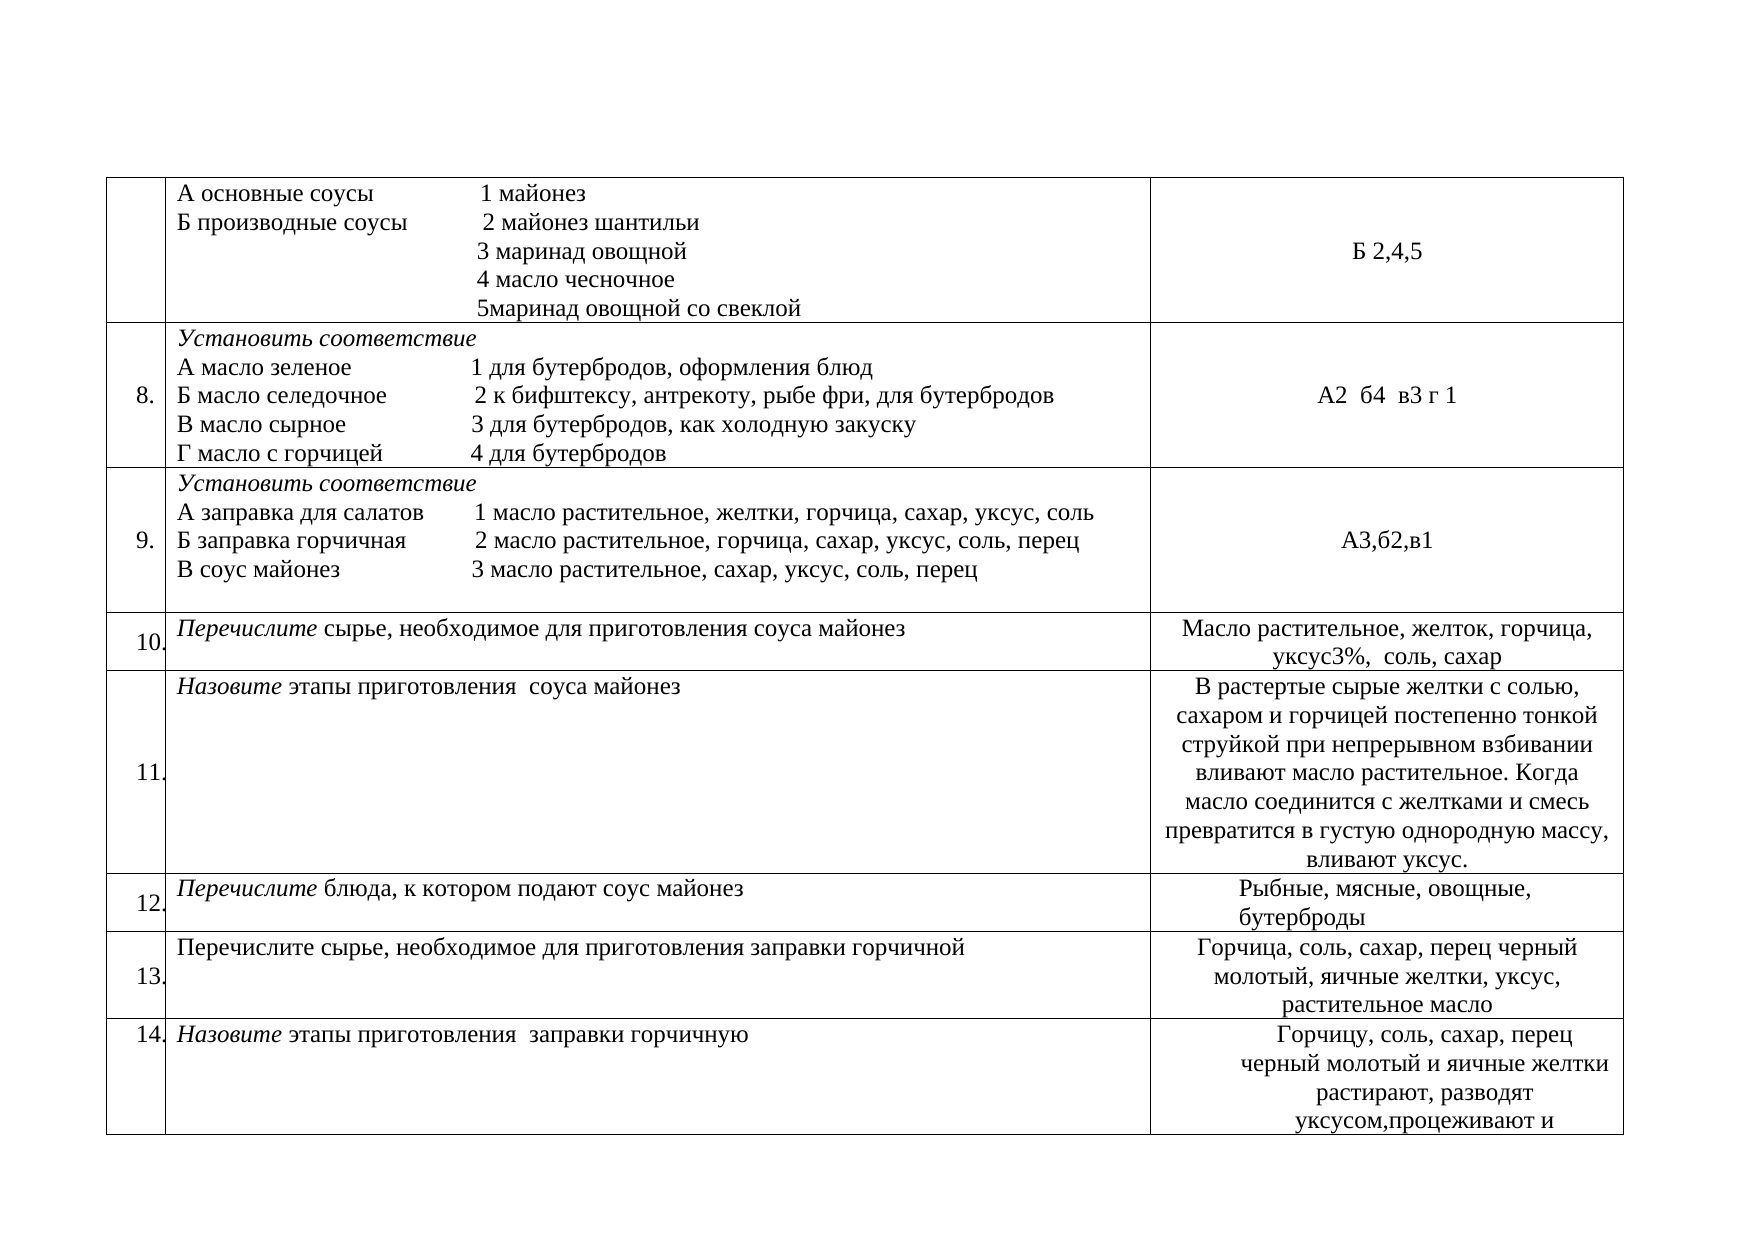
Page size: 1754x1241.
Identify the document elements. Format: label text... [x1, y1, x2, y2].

table_cell [107, 178, 165, 322]
table_cell [107, 1019, 165, 1134]
table_cell [107, 613, 165, 670]
table_cell Перечислите сырье, необходимое для приготовления заправки горчичной [166, 932, 1150, 1018]
table_cell Установить соответствие А заправка для салатов 1 масло растительное, желтки, горчица, сахар, уксус, соль Б заправка горчичная 2 масло растительное, горчица, сахар, уксус, соль, перец В соус майонез 3 масло растительное, сахар, уксус, соль, перец [166, 468, 1150, 612]
table_cell Назовите этапы приготовления соуса майонез [166, 671, 1150, 872]
table_cell Масло растительное, желток, горчица, уксус3%, соль, сахар [1151, 613, 1623, 670]
table_cell А 1,3 Б 2,4,5 [1151, 178, 1623, 322]
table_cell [1151, 1019, 1623, 1134]
table_cell [107, 468, 165, 612]
table_cell А3,б2,в1 [1151, 468, 1623, 612]
table_cell Горчица, соль, сахар, перец черный молотый, яичные желтки, уксус, растительное масло [1151, 932, 1623, 1018]
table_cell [166, 1019, 1150, 1134]
table_cell [107, 671, 165, 872]
table_cell Перечислите сырье, необходимое для приготовления соуса майонез [166, 613, 1150, 670]
table_cell А2 б4 в3 г 1 [1151, 323, 1623, 467]
table_cell Установить соответствие А масло зеленое 1 для бутербродов, оформления блюд Б масло селедочное 2 к бифштексу, антрекоту, рыбе фри, для бутербродов В масло сырное 3 для бутербродов, как холодную закуску Г масло с горчицей 4 для бутербродов [166, 323, 1150, 467]
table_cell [166, 178, 1150, 322]
table_cell Перечислите блюда, к котором подают соус майонез [166, 874, 1150, 931]
table_cell Рыбные, мясные, овощные, бутерброды [1151, 874, 1623, 931]
table_cell [107, 932, 165, 1018]
table_cell [107, 323, 165, 467]
table_cell [107, 874, 165, 931]
table_cell В растертые сырые желтки с солью, сахаром и горчицей постепенно тонкой струйкой при непрерывном взбивании вливают масло растительное. Когда масло соединится с желтками и смесь превратится в густую однородную массу, вливают уксус. [1151, 671, 1623, 872]
